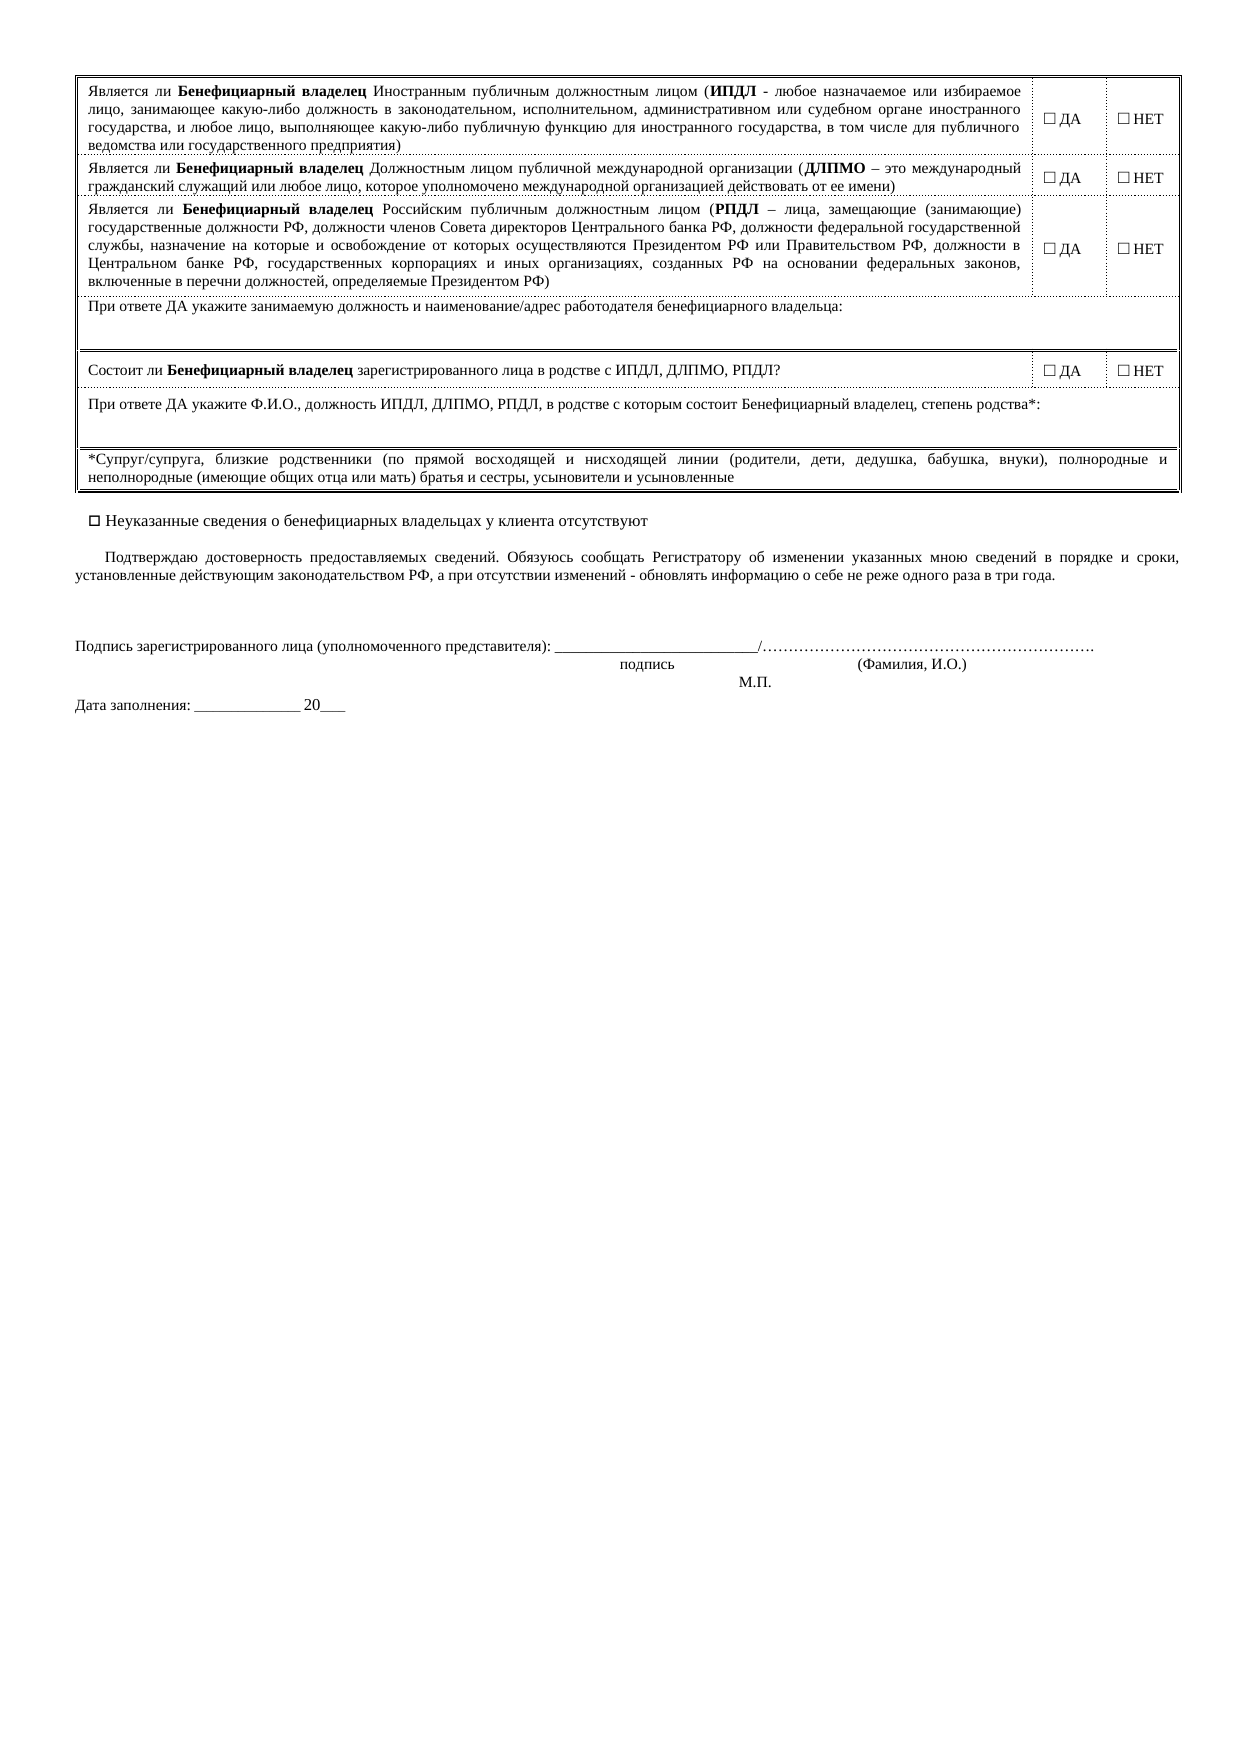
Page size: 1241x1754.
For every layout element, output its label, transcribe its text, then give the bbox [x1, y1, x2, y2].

table_cell □ ДА [1033, 195, 1107, 296]
text Подпись зарегистрированного лица (уполномоченного представителя): __________________________/………………………………………………………. [75, 637, 1152, 655]
table_header □ НЕТ [1107, 78, 1179, 154]
table_cell □ ДА [1033, 352, 1107, 387]
table_cell Является ли Бенефициарный владелец Российским публичным должностным лицом (РПДЛ – лица, замещающие (занимающие) государственные должности РФ, должности членов Совета директоров Центрального банка РФ, должности федеральной государственной службы, назначение на которые и освобождение от которых осуществляются Президентом РФ или Правительством РФ, должности в Центральном банке РФ, государственных корпорациях и иных организациях, созданных РФ на основании федеральных законов, включенные в перечни должностей, определяемые Президентом РФ) [78, 195, 1033, 296]
text подпись (Фамилия, И.О.) [75, 655, 1152, 673]
table_cell □ НЕТ [1107, 154, 1179, 195]
table_cell *Супруг/супруга, близкие родственники (по прямой восходящей и нисходящей линии (родители, дети, дедушка, бабушка, внуки), полнородные и неполнородные (имеющие общих отца или мать) братья и сестры, усыновители и усыновленные [78, 447, 1179, 489]
table_cell При ответе ДА укажите занимаемую должность и наименование/адрес работодателя бенефициарного владельца: [78, 296, 1179, 348]
table_header Является ли Бенефициарный владелец Иностранным публичным должностным лицом (ИПДЛ - любое назначаемое или избираемое лицо, занимающее какую-либо должность в законодательном, исполнительном, административном или судебном органе иностранного государства, и любое лицо, выполняющее какую-либо публичную функцию для иностранного государства, в том числе для публичного ведомства или государственного предприятия) [78, 78, 1033, 154]
table_header □ ДА [1033, 78, 1107, 154]
table_cell При ответе ДА укажите Ф.И.О., должность ИПДЛ, ДЛПМО, РПДЛ, в родстве с которым состоит Бенефициарный владелец, степень родства*: [78, 387, 1179, 447]
table_cell Состоит ли Бенефициарный владелец зарегистрированного лица в родстве с ИПДЛ, ДЛПМО, РПДЛ? [78, 349, 1033, 387]
table_cell Неуказанные сведения о бенефициарных владельцах у клиента отсутствуют [77, 489, 1181, 547]
table_cell □ НЕТ [1107, 349, 1179, 387]
table_cell Является ли Бенефициарный владелец Должностным лицом публичной международной организации (ДЛПМО – это международный гражданский служащий или любое лицо, которое уполномочено международной организацией действовать от ее имени) [78, 154, 1033, 195]
table_cell □ НЕТ [1107, 195, 1179, 296]
text Дата заполнения: _________________ 20____ [75, 695, 1152, 714]
table_cell □ ДА [1033, 154, 1107, 195]
text Подтверждаю достоверность предоставляемых сведений. Обязуюсь сообщать Регистратору об изменении указанных мною сведений в порядке и сроки, установленные действующим законодательством РФ, а при отсутствии изменений - обновлять информацию о себе не реже одного раза в три года. [75, 547, 1181, 583]
text М.П. [75, 673, 1152, 691]
